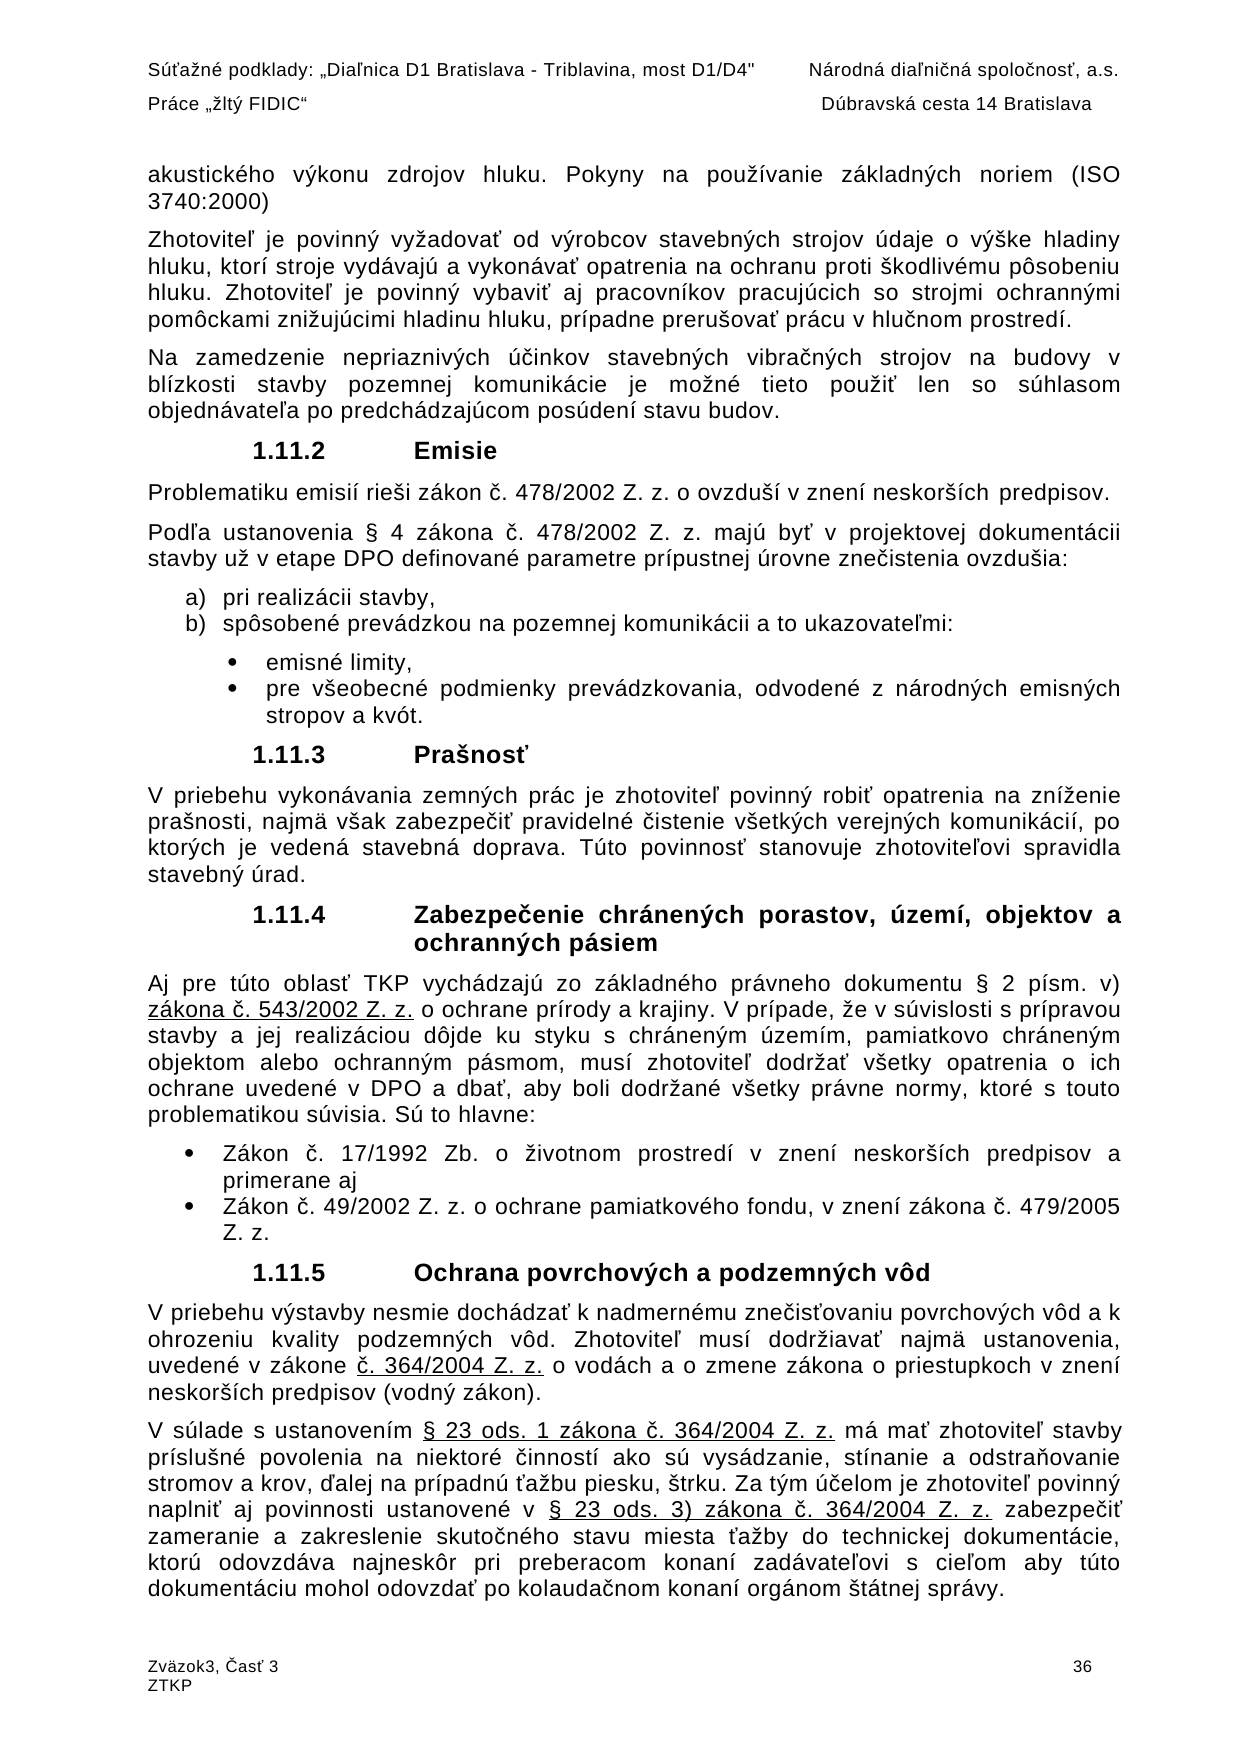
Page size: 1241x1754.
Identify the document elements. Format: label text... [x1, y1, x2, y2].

list Zákon č. 49/2002 Z. z. o ochrane pamiatkového fondu, v znení zákona č. 479/2005 Z. z. [185, 1193, 1122, 1246]
subtitle Emisie [325, 436, 1122, 465]
subtitle Ochrana povrchových a podzemných vôd [325, 1258, 1122, 1287]
list Zákon č. 17/1992 Zb. o životnom prostredí v znení neskorších predpisov a primerane aj [185, 1140, 1122, 1193]
list pre všeobecné podmienky prevádzkovania, odvodené z národných emisných stropov a kvót. [228, 675, 1122, 728]
list pri realizácii stavby, [185, 584, 1122, 610]
text Problematiku emisií rieši zákon č. 478/2002 Z. z. o ovzduší v znení neskorších predpisov. [148, 477, 1122, 506]
subtitle Zabezpečenie chránených porastov, území, objektov a ochranných pásiem [325, 899, 1122, 957]
text Podľa ustanovenia § 4 zákona č. 478/2002 Z. z. majú byť v projektovej dokumentácii stavby už v etape DPO definované parametre prípustnej úrovne znečistenia ovzdušia: [148, 518, 1122, 571]
text Zhotoviteľ je povinný vyžadovať od výrobcov stavebných strojov údaje o výške hladiny hluku, ktorí stroje vydávajú a vykonávať opatrenia na ochranu proti škodlivému pôsobeniu hluku. Zhotoviteľ je povinný vybaviť aj pracovníkov pracujúcich so strojmi ochrannými pomôckami znižujúcimi hladinu hluku, prípadne prerušovať prácu v hlučnom prostredí. [148, 226, 1122, 332]
list emisné limity, [228, 649, 1122, 675]
text Na zamedzenie nepriaznivých účinkov stavebných vibračných strojov na budovy v blízkosti stavby pozemnej komunikácie je možné tieto použiť len so súhlasom objednávateľa po predchádzajúcom posúdení stavu budov. [148, 344, 1122, 423]
text Aj pre túto oblasť TKP vychádzajú zo základného právneho dokumentu § 2 písm. v) zákona č. 543/2002 Z. z. o ochrane prírody a krajiny. V prípade, že v súvislosti s prípravou stavby a jej realizáciou dôjde ku styku s chráneným územím, pamiatkovo chráneným objektom alebo ochranným pásmom, musí zhotoviteľ dodržať všetky opatrenia o ich ochrane uvedené v DPO a dbať, aby boli dodržané všetky právne normy, ktoré s touto problematikou súvisia. Sú to hlavne: [148, 969, 1122, 1128]
text V priebehu vykonávania zemných prác je zhotoviteľ povinný robiť opatrenia na zníženie prašnosti, najmä však zabezpečiť pravidelné čistenie všetkých verejných komunikácií, po ktorých je vedená stavebná doprava. Túto povinnosť stanovuje zhotoviteľovi spravidla stavebný úrad. [148, 782, 1122, 887]
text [148, 161, 1122, 214]
text V súlade s ustanovením § 23 ods. 1 zákona č. 364/2004 Z. z. má mať zhotoviteľ stavby príslušné povolenia na niektoré činností ako sú vysádzanie, stínanie a odstraňovanie stromov a krov, ďalej na prípadnú ťažbu piesku, štrku. Za tým účelom je zhotoviteľ povinný naplniť aj povinnosti ustanovené v § 23 ods. 3) zákona č. 364/2004 Z. z. zabezpečiť zameranie a zakreslenie skutočného stavu miesta ťažby do technickej dokumentácie, ktorú odovzdáva najneskôr pri preberacom konaní zadávateľovi s cieľom aby túto dokumentáciu mohol odovzdať po kolaudačnom konaní orgánom štátnej správy. [148, 1417, 1122, 1602]
text V priebehu výstavby nesmie dochádzať k nadmernému znečisťovaniu povrchových vôd a k ohrozeniu kvality podzemných vôd. Zhotoviteľ musí dodržiavať najmä ustanovenia, uvedené v zákone č. 364/2004 Z. z. o vodách a o zmene zákona o priestupkoch v znení neskorších predpisov (vodný zákon). [148, 1299, 1122, 1405]
list spôsobené prevádzkou na pozemnej komunikácii a to ukazovateľmi: [185, 610, 1122, 636]
subtitle Prašnosť [325, 740, 1122, 769]
